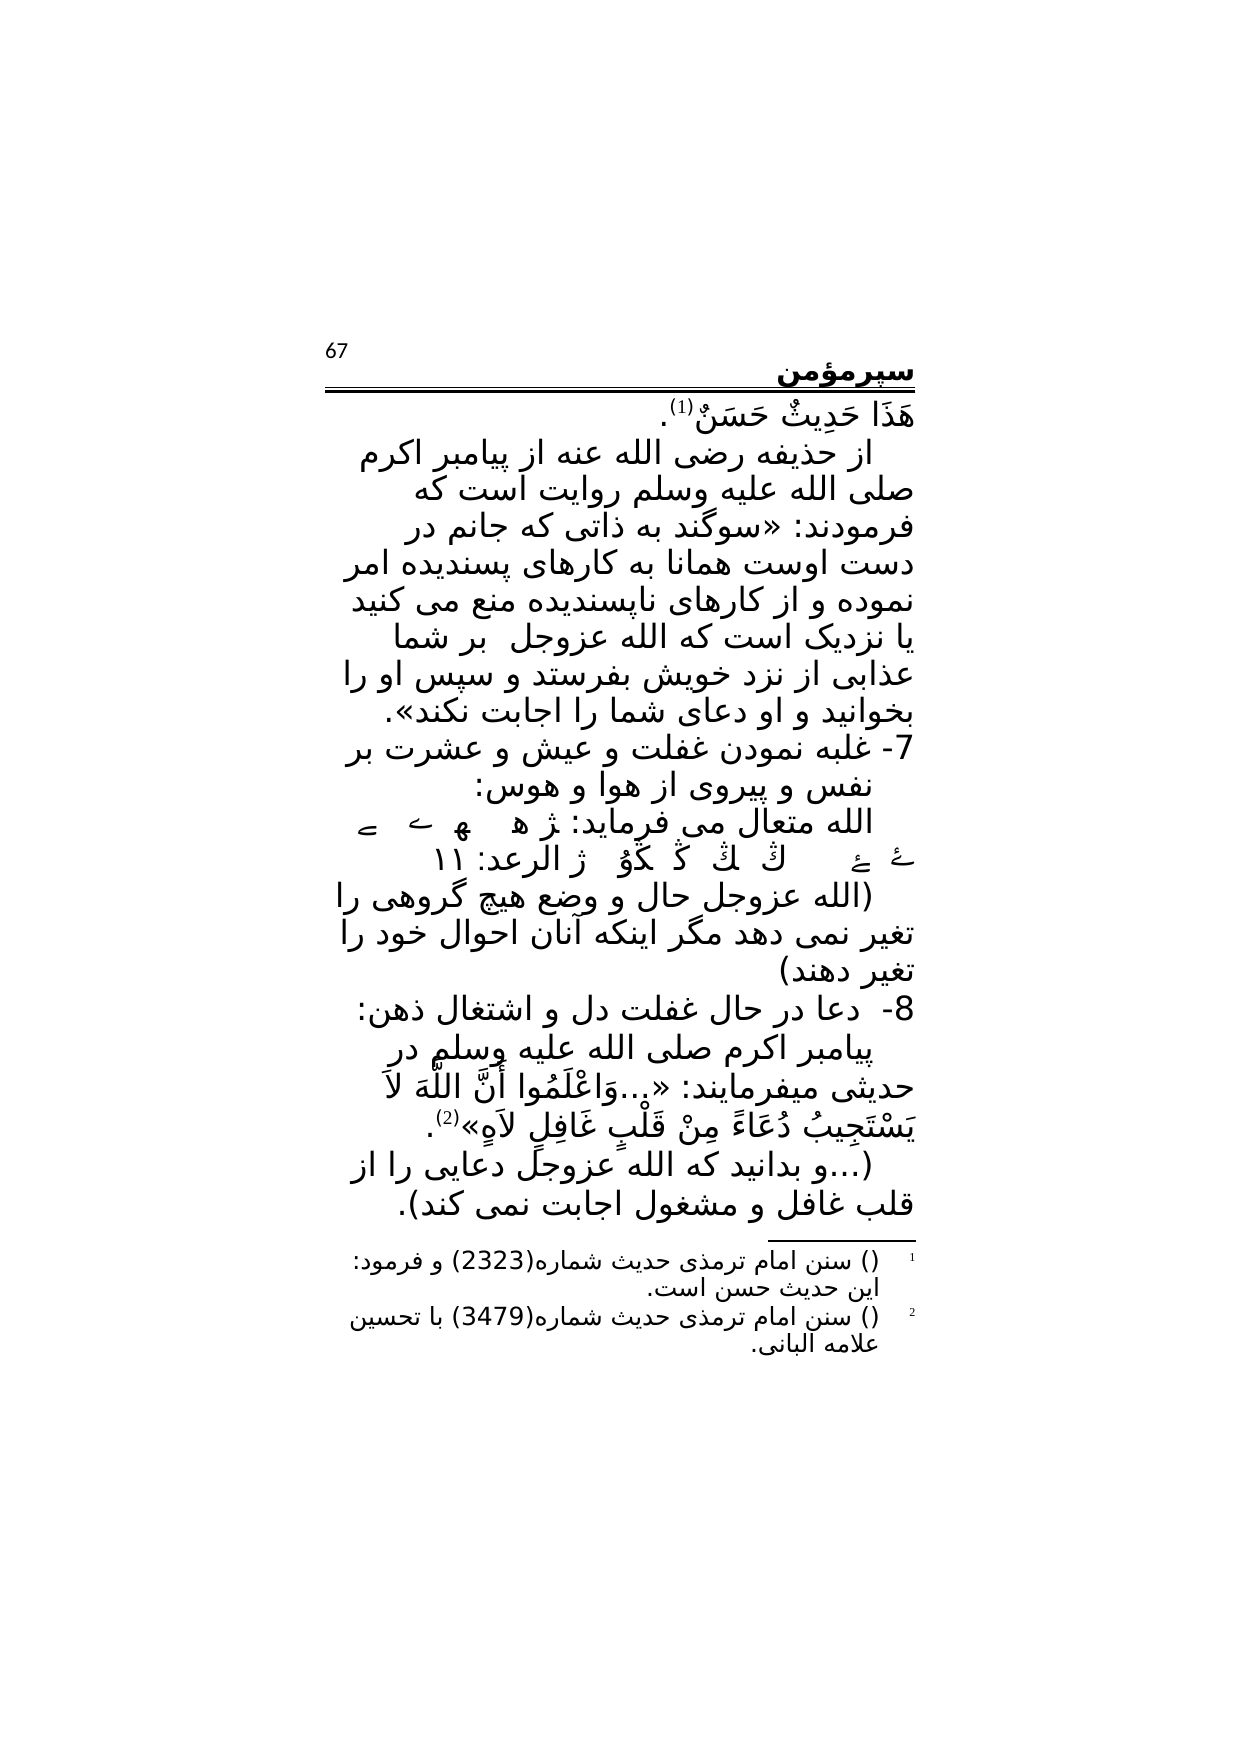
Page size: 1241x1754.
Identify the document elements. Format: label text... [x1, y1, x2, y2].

text از حذیفه رضی الله عنه از پیامبر اکرم صلی الله علیه وسلم روایت است که فرمودند: «سوگند به ذاتی که جانم در دست اوست همانا به کارهای پسندیده امر نموده و از کارهای ناپسندیده منع می کنید یا نزدیک است که الله عزوجل بر شما عذابی از نزد خویش بفرستد و سپس او را بخوانید و او دعای شما را اجابت نکند». [325, 434, 915, 730]
text الله متعال می فرماید: ﮋ ﮬ ﮭ ﮮ ﮯ ﮰ ﮱ ﯓ ﯔ ﯕ ﯖﯗ ﮊ الرعد: ١١ [325, 804, 915, 878]
text پیامبر اکرم صلی الله علیه وسلم در حدیثی میفرمایند: «...وَاعْلَمُوا أَنَّ اللَّهَ لاَ يَسْتَجِيبُ دُعَاءً مِنْ قَلْبٍ غَافِلٍ لاَهٍ»(). [325, 1028, 915, 1145]
text (...و بدانید که الله عزوجل دعایی را از قلب غافل و مشغول اجابت نمی کند). [325, 1145, 915, 1223]
text 7- غلبه نمودن غفلت و عیش و عشرت بر نفس و پیروی از هوا و هوس: [325, 730, 915, 804]
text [325, 396, 915, 434]
text (الله عزوجل حال و وضع هیچ گروهی را تغیر نمی دهد مگر اینکه آنان احوال خود را تغیر دهند) [325, 878, 915, 989]
text 8- دعا در حال غفلت دل و اشتغال ذهن: [325, 989, 915, 1028]
